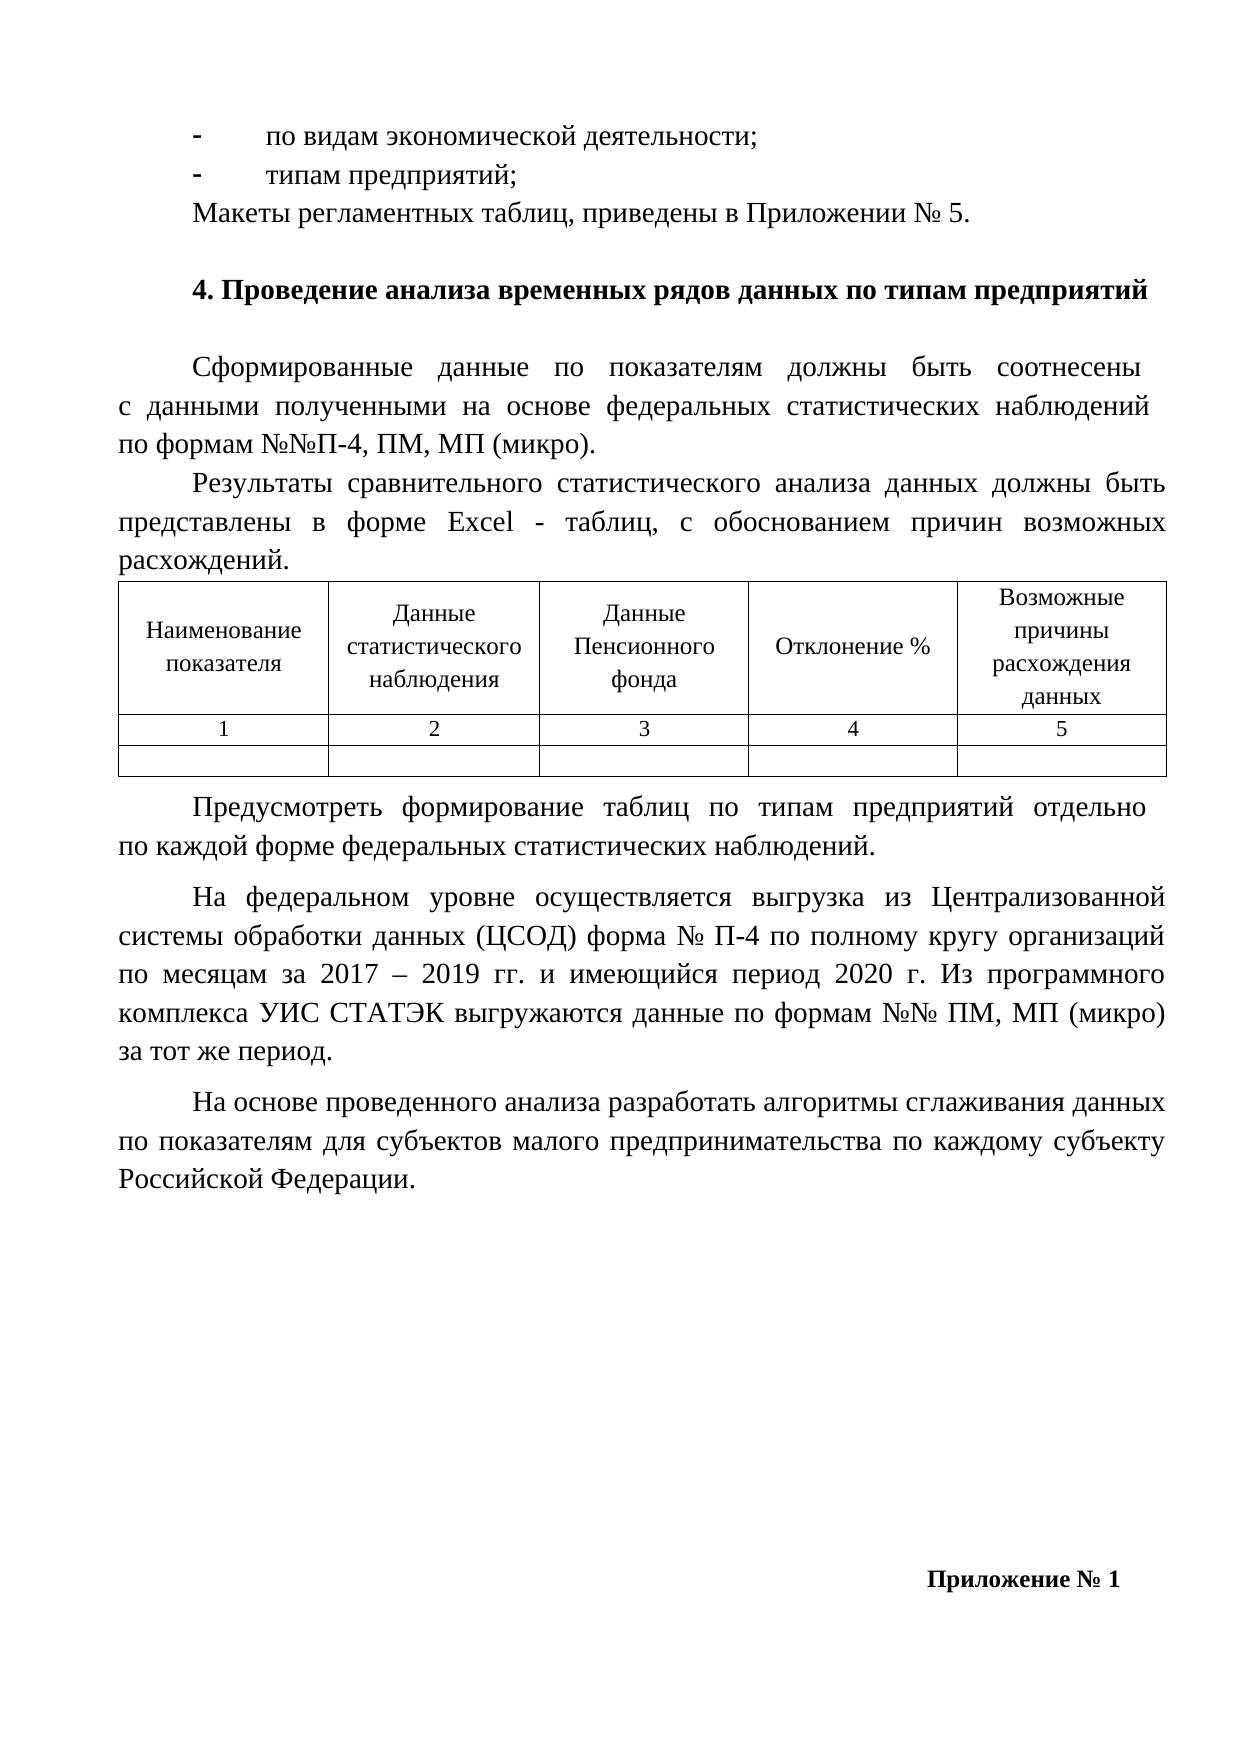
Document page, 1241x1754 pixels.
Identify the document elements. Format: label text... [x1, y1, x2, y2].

table_cell [540, 746, 748, 776]
table_header Данные статистического наблюдения [329, 582, 539, 713]
table_cell 1 [119, 715, 328, 745]
text 4. Проведение анализа временных рядов данных по типам предприятий [192, 272, 1167, 306]
text Сформированные данные по показателям должны быть соотнесены с данными полученными на основе федеральных статистических наблюдений по формам №№П-4, ПМ, МП (микро). [118, 349, 1167, 460]
table_cell [749, 746, 957, 776]
table_cell 5 [958, 715, 1166, 745]
text Макеты регламентных таблиц, приведены в Приложении № 5. [192, 195, 1167, 229]
table_header Наименование показателя [119, 582, 328, 713]
list по видам экономической деятельности; [118, 118, 1167, 152]
text Приложение № 1 [118, 1564, 1167, 1593]
text На федеральном уровне осуществляется выгрузка из Централизованной системы обработки данных (ЦСОД) форма № П-4 по полному кругу организаций по месяцам за 2017 – 2019 гг. и имеющийся период 2020 г. Из программного комплекса УИС СТАТЭК выгружаются данные по формам №№ ПМ, МП (микро) за тот же период. [118, 879, 1167, 1067]
table_cell 2 [329, 715, 539, 745]
text Предусмотреть формирование таблиц по типам предприятий отдельно по каждой форме федеральных статистических наблюдений. [118, 789, 1167, 862]
table_cell 3 [540, 715, 748, 745]
table_header Возможные причины расхождения данных [958, 582, 1166, 713]
table_header Данные Пенсионного фонда [540, 582, 748, 713]
table_cell [958, 746, 1166, 776]
text Результаты сравнительного статистического анализа данных должны быть представлены в форме Excel - таблиц, с обоснованием причин возможных расхождений. [118, 465, 1167, 576]
text На основе проведенного анализа разработать алгоритмы сглаживания данных по показателям для субъектов малого предпринимательства по каждому субъекту Российской Федерации. [118, 1084, 1167, 1195]
list типам предприятий; [118, 157, 1167, 190]
table_cell [329, 746, 539, 776]
table_cell 4 [749, 715, 957, 745]
table_cell [119, 746, 328, 776]
table_header Отклонение % [749, 582, 957, 713]
